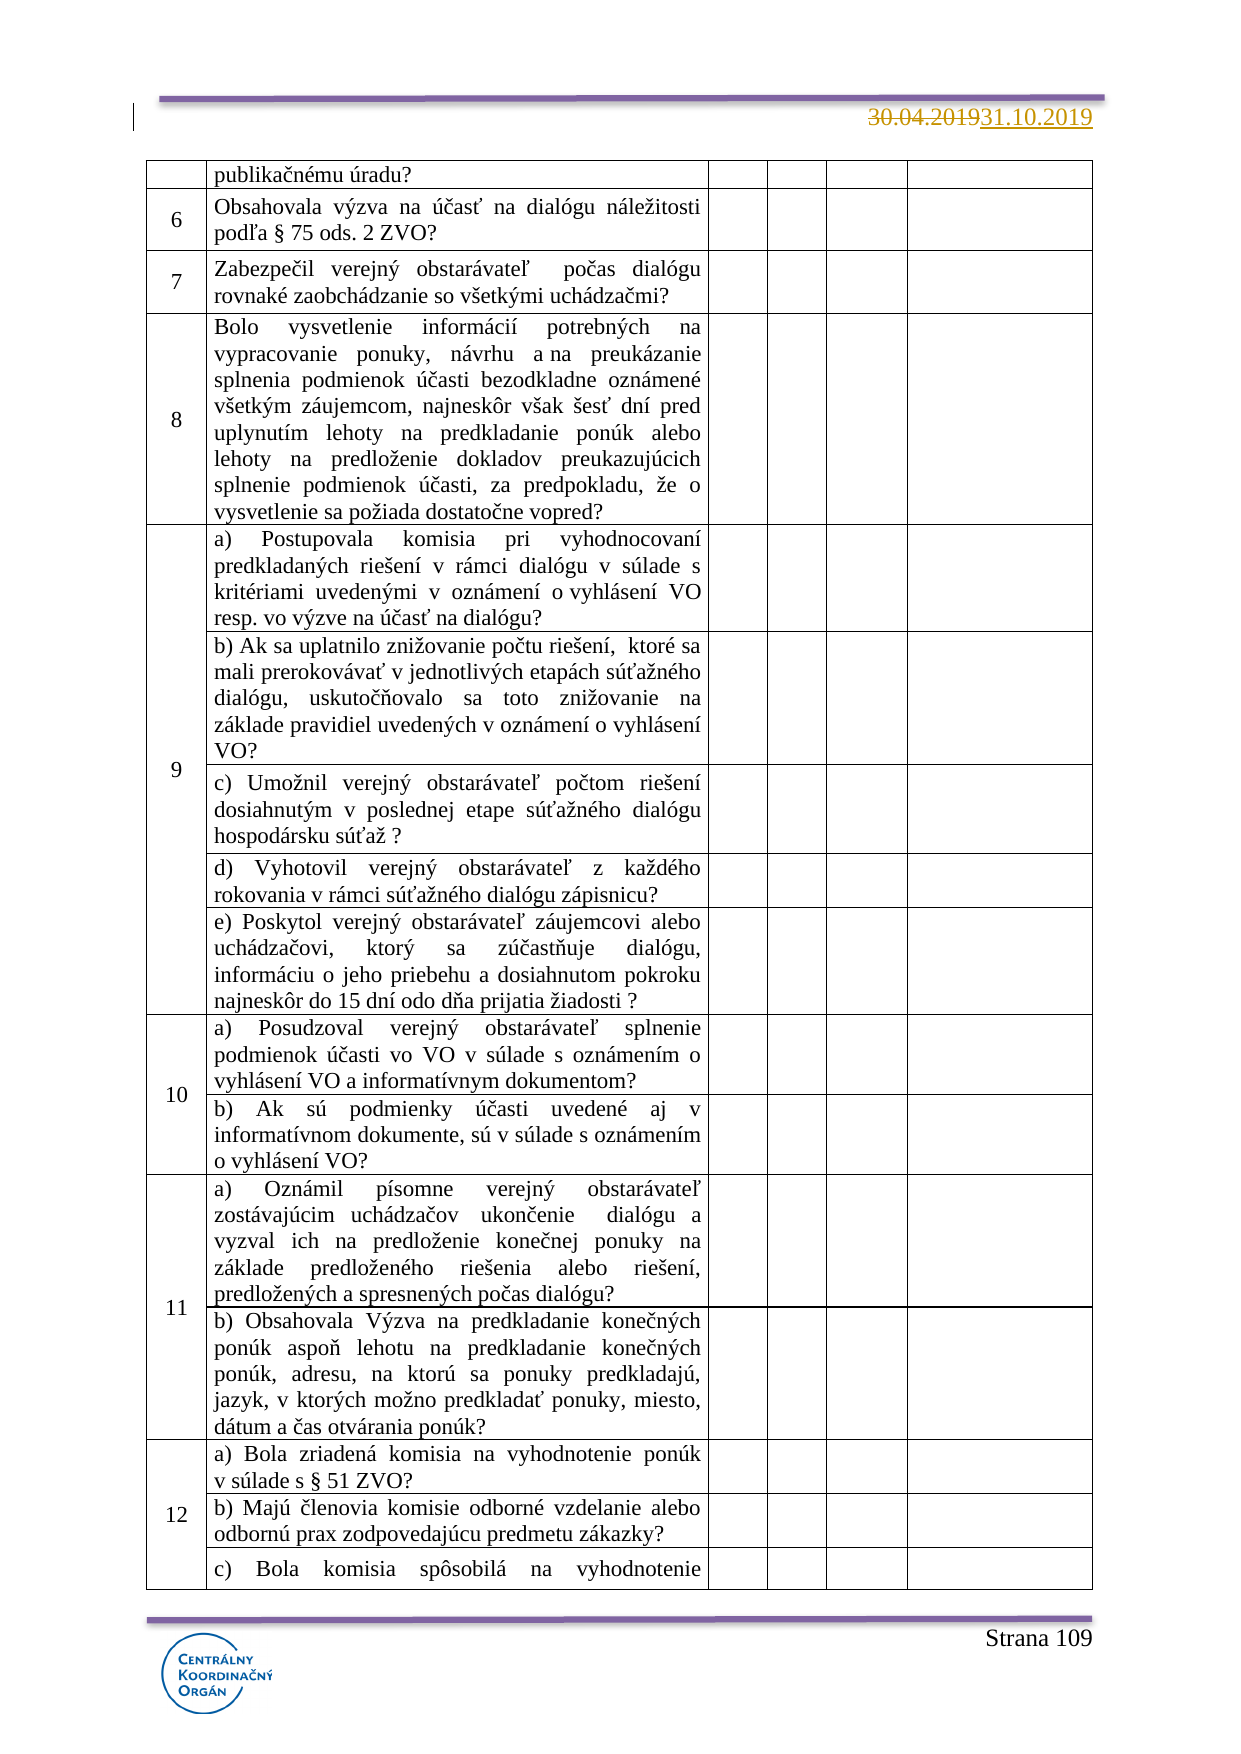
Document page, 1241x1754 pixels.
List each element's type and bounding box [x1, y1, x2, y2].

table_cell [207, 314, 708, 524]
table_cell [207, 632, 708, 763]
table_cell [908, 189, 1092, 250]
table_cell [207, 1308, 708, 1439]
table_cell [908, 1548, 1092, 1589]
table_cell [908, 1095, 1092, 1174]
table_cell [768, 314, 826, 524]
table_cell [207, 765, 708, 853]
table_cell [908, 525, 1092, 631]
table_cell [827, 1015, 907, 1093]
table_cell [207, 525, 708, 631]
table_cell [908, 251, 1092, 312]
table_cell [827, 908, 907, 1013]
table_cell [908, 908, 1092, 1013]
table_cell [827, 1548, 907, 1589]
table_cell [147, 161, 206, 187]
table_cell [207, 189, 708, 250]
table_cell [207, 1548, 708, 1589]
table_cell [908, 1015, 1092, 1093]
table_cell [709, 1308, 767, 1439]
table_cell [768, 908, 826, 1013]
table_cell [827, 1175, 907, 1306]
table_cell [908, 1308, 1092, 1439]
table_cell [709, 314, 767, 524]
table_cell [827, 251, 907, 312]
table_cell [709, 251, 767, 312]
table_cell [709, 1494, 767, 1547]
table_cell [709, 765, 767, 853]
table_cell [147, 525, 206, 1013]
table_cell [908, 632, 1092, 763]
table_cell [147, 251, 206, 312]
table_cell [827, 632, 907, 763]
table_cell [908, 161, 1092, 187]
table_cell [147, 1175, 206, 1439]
picture [159, 1631, 272, 1713]
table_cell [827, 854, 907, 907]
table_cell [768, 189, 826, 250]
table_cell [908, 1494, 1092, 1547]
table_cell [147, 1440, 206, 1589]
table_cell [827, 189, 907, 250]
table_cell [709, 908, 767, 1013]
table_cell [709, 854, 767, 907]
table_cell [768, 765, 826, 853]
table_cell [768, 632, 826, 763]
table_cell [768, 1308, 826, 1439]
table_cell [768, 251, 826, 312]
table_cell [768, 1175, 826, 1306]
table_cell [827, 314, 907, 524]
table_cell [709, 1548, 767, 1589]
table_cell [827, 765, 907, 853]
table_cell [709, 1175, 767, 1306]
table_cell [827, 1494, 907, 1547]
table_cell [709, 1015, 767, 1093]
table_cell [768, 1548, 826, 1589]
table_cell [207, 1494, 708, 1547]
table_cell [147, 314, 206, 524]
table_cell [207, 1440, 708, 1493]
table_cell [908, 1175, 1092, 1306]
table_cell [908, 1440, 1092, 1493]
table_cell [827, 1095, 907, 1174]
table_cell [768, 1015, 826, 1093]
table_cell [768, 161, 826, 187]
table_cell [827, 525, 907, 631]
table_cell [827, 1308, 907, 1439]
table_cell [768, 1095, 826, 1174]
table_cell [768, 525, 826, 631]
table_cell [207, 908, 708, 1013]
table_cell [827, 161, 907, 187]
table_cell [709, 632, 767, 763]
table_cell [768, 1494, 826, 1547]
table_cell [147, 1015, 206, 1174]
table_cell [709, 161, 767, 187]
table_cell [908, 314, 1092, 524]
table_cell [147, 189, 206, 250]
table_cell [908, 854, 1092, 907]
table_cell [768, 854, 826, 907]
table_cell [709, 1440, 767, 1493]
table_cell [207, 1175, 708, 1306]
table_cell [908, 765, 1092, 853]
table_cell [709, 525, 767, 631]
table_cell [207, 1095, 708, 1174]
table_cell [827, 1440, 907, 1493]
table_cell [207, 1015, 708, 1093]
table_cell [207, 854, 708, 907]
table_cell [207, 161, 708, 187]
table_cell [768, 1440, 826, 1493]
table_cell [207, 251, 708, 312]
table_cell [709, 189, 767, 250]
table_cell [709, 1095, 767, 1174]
